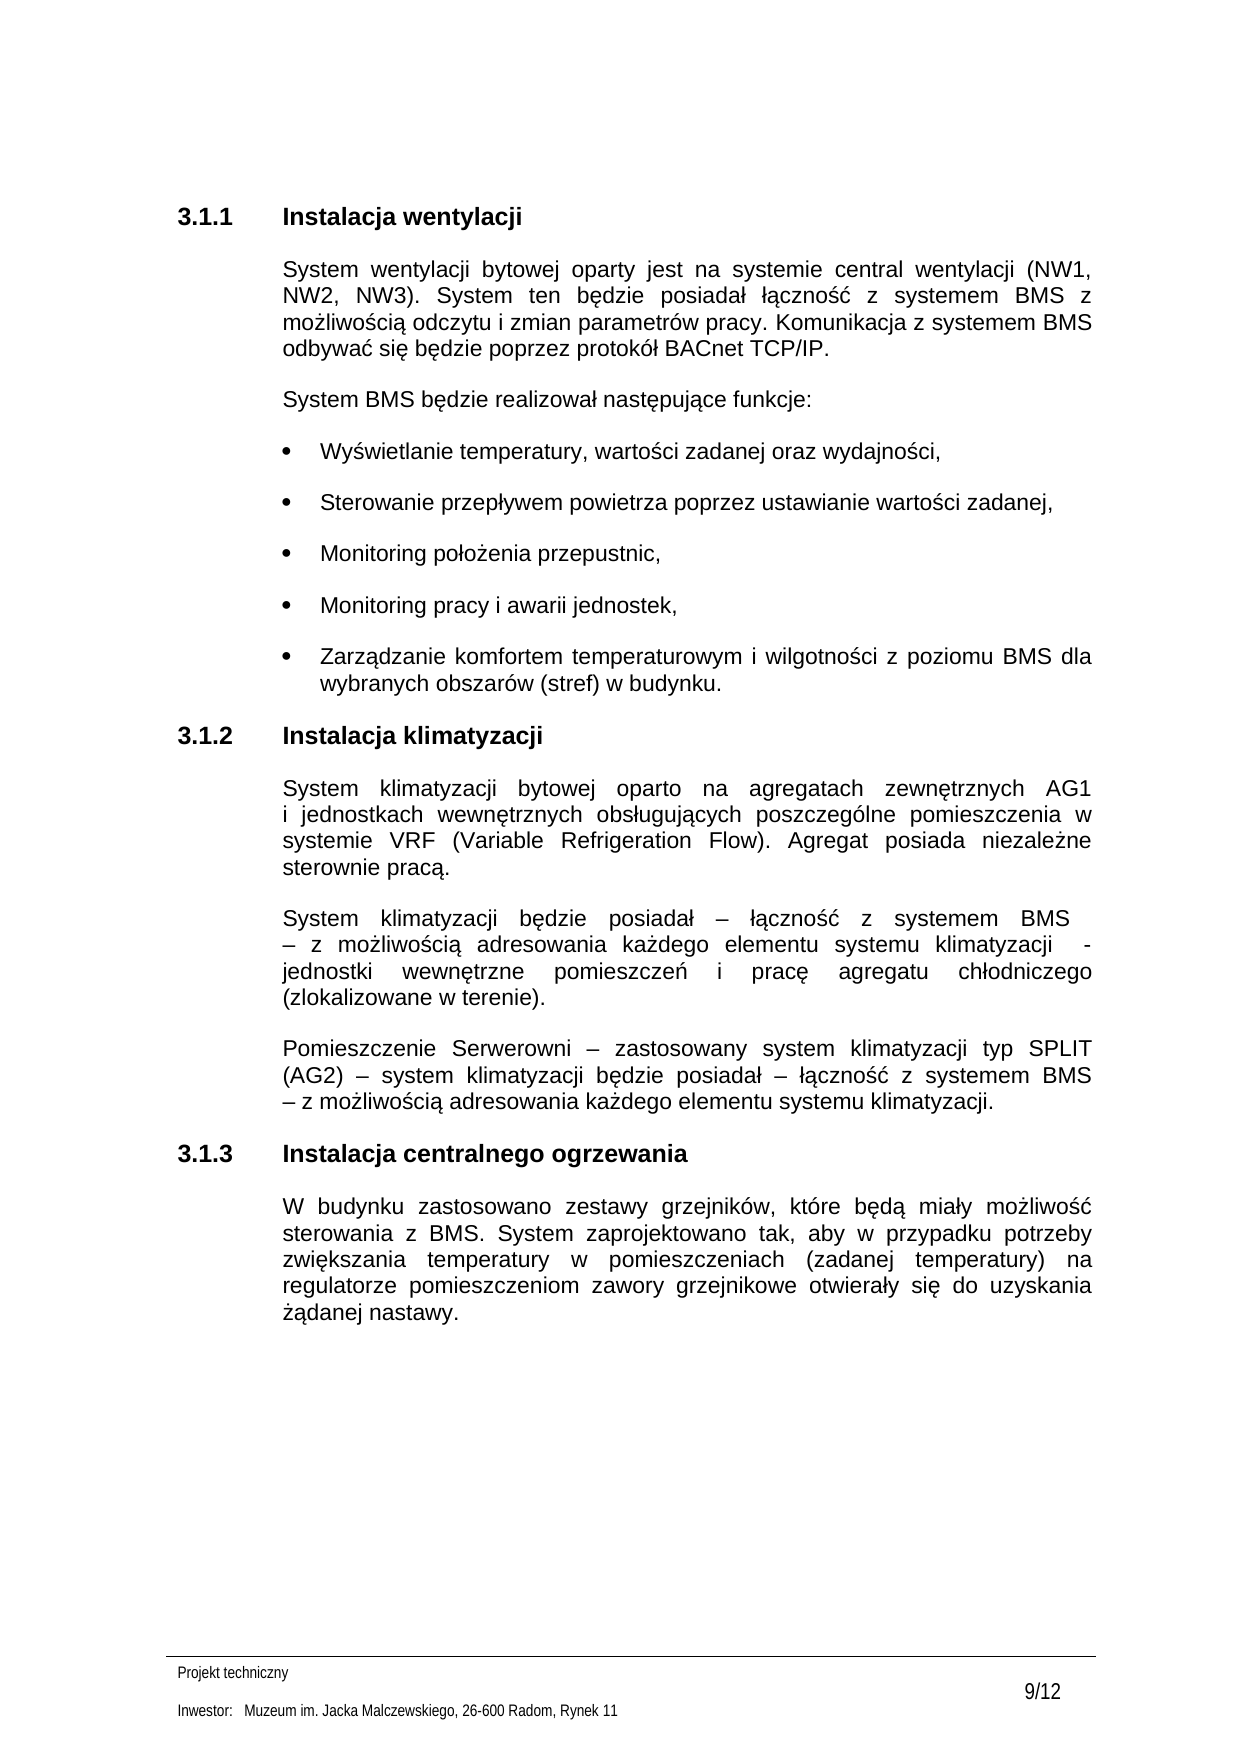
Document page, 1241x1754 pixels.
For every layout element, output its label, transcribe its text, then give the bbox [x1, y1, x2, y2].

list Wyświetlanie temperatury, wartości zadanej oraz wydajności, [282, 438, 1092, 464]
subtitle Instalacja centralnego ogrzewania [177, 1139, 1092, 1168]
list Sterowanie przepływem powietrza poprzez ustawianie wartości zadanej, [282, 489, 1092, 515]
list Monitoring pracy i awarii jednostek, [282, 592, 1092, 618]
text Pomieszczenie Serwerowni – zastosowany system klimatyzacji typ SPLIT (AG2) – system klimatyzacji będzie posiadał – łączność z systemem BMS – z możliwością adresowania każdego elementu systemu klimatyzacji. [282, 1035, 1092, 1114]
subtitle Instalacja klimatyzacji [177, 721, 1092, 749]
list Monitoring położenia przepustnic, [282, 540, 1092, 567]
text System wentylacji bytowej oparty jest na systemie central wentylacji (NW1, NW2, NW3). System ten będzie posiadał łączność z systemem BMS z możliwością odczytu i zmian parametrów pracy. Komunikacja z systemem BMS odbywać się będzie poprzez protokół BACnet TCP/IP. [282, 256, 1092, 361]
subtitle Instalacja wentylacji [177, 202, 1092, 231]
list Zarządzanie komfortem temperaturowym i wilgotności z poziomu BMS dla wybranych obszarów (stref) w budynku. [282, 643, 1092, 696]
text System BMS będzie realizował następujące funkcje: [282, 386, 1092, 413]
text System klimatyzacji będzie posiadał – łączność z systemem BMS – z możliwością adresowania każdego elementu systemu klimatyzacji - jednostki wewnętrzne pomieszczeń i pracę agregatu chłodniczego (zlokalizowane w terenie). [282, 905, 1092, 1010]
text System klimatyzacji bytowej oparto na agregatach zewnętrznych AG1 i jednostkach wewnętrznych obsługujących poszczególne pomieszczenia w systemie VRF (Variable Refrigeration Flow). Agregat posiada niezależne sterownie pracą. [282, 774, 1092, 880]
text W budynku zastosowano zestawy grzejników, które będą miały możliwość sterowania z BMS. System zaprojektowano tak, aby w przypadku potrzeby zwiększania temperatury w pomieszczeniach (zadanej temperatury) na regulatorze pomieszczeniom zawory grzejnikowe otwierały się do uzyskania żądanej nastawy. [282, 1193, 1092, 1325]
